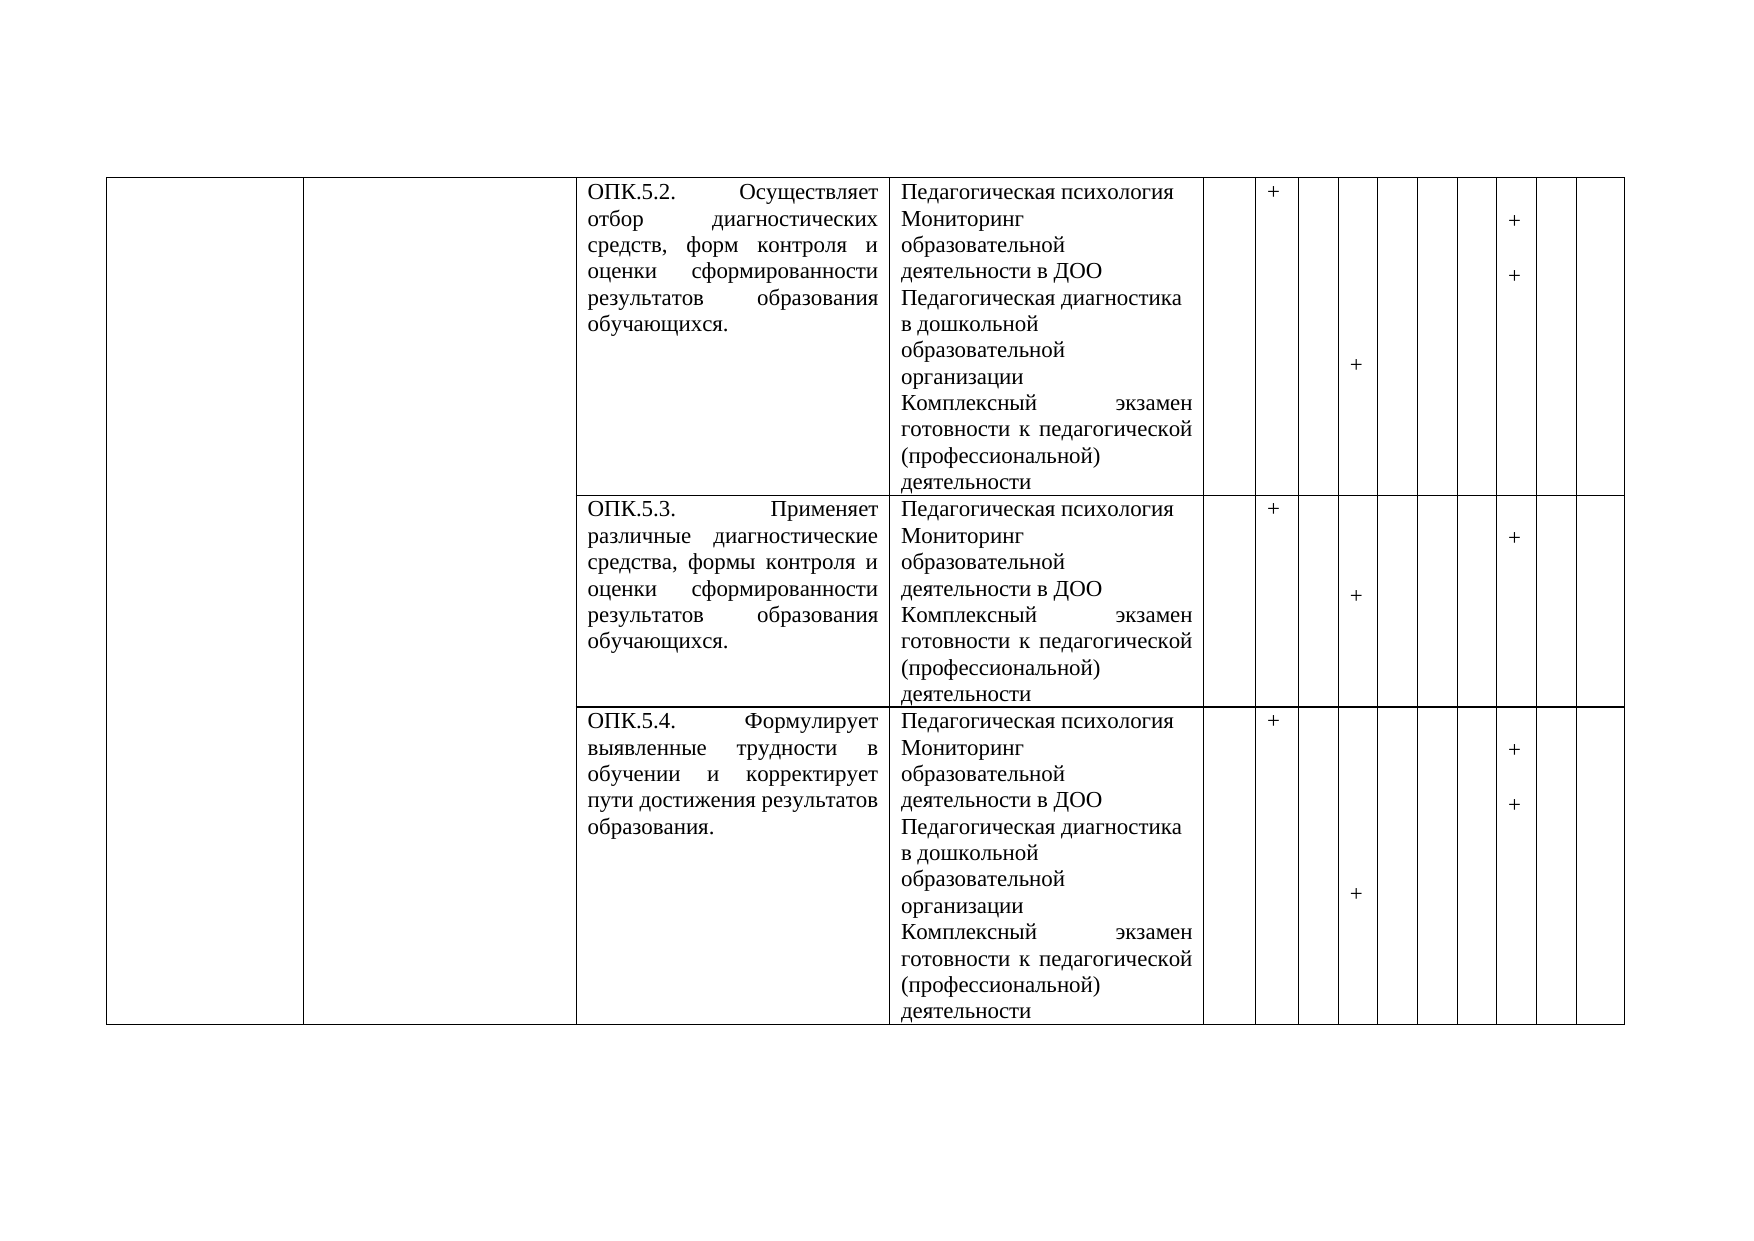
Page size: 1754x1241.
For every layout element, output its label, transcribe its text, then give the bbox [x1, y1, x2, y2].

table_cell [1537, 708, 1576, 1024]
table_cell [1458, 496, 1496, 706]
table_cell + + [1497, 708, 1536, 1024]
table_cell [1577, 496, 1624, 706]
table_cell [107, 178, 303, 1024]
table_cell [1378, 708, 1417, 1024]
table_cell ОПК.5.3. Применяет различные диагностические средства, формы контроля и оценки сформированности результатов образования обучающихся. [577, 496, 889, 706]
table_cell + [1339, 496, 1377, 706]
table_cell [1458, 708, 1496, 1024]
table_cell + [1339, 178, 1377, 494]
table_cell [1299, 178, 1338, 494]
table_cell + [1256, 178, 1298, 494]
table_cell [1537, 178, 1576, 494]
table_cell [1299, 496, 1338, 706]
table_cell + + [1497, 178, 1536, 494]
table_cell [304, 178, 576, 1024]
table_cell + [1256, 496, 1298, 706]
table_cell [1204, 496, 1255, 706]
table_cell + [1497, 496, 1536, 706]
table_cell [1418, 178, 1457, 494]
table_cell Педагогическая психология Мониторинг образовательной деятельности в ДОО Педагогическая диагностика в дошкольной образовательной организации Комплексный экзамен готовности к педагогической (профессиональной) деятельности [890, 708, 1203, 1024]
table_cell ОПК.5.4. Формулирует выявленные трудности в обучении и корректирует пути достижения результатов образования. [577, 708, 889, 1024]
table_cell [1577, 178, 1624, 494]
table_cell Педагогическая психология Мониторинг образовательной деятельности в ДОО Комплексный экзамен готовности к педагогической (профессиональной) деятельности [890, 496, 1203, 706]
table_cell Педагогическая психология Мониторинг образовательной деятельности в ДОО Педагогическая диагностика в дошкольной образовательной организации Комплексный экзамен готовности к педагогической (профессиональной) деятельности [890, 178, 1203, 494]
table_cell + [1339, 708, 1377, 1024]
table_cell [1458, 178, 1496, 494]
table_cell ОПК.5.2. Осуществляет отбор диагностических средств, форм контроля и оценки сформированности результатов образования обучающихся. [577, 178, 889, 494]
table_cell [1204, 708, 1255, 1024]
table_cell [1577, 708, 1624, 1024]
table_cell [1299, 708, 1338, 1024]
table_cell + [1256, 708, 1298, 1024]
table_cell [1418, 708, 1457, 1024]
table_cell [1204, 178, 1255, 494]
table_cell [1418, 496, 1457, 706]
table_cell [1537, 496, 1576, 706]
table_cell [1378, 178, 1417, 494]
table_cell [1378, 496, 1417, 706]
